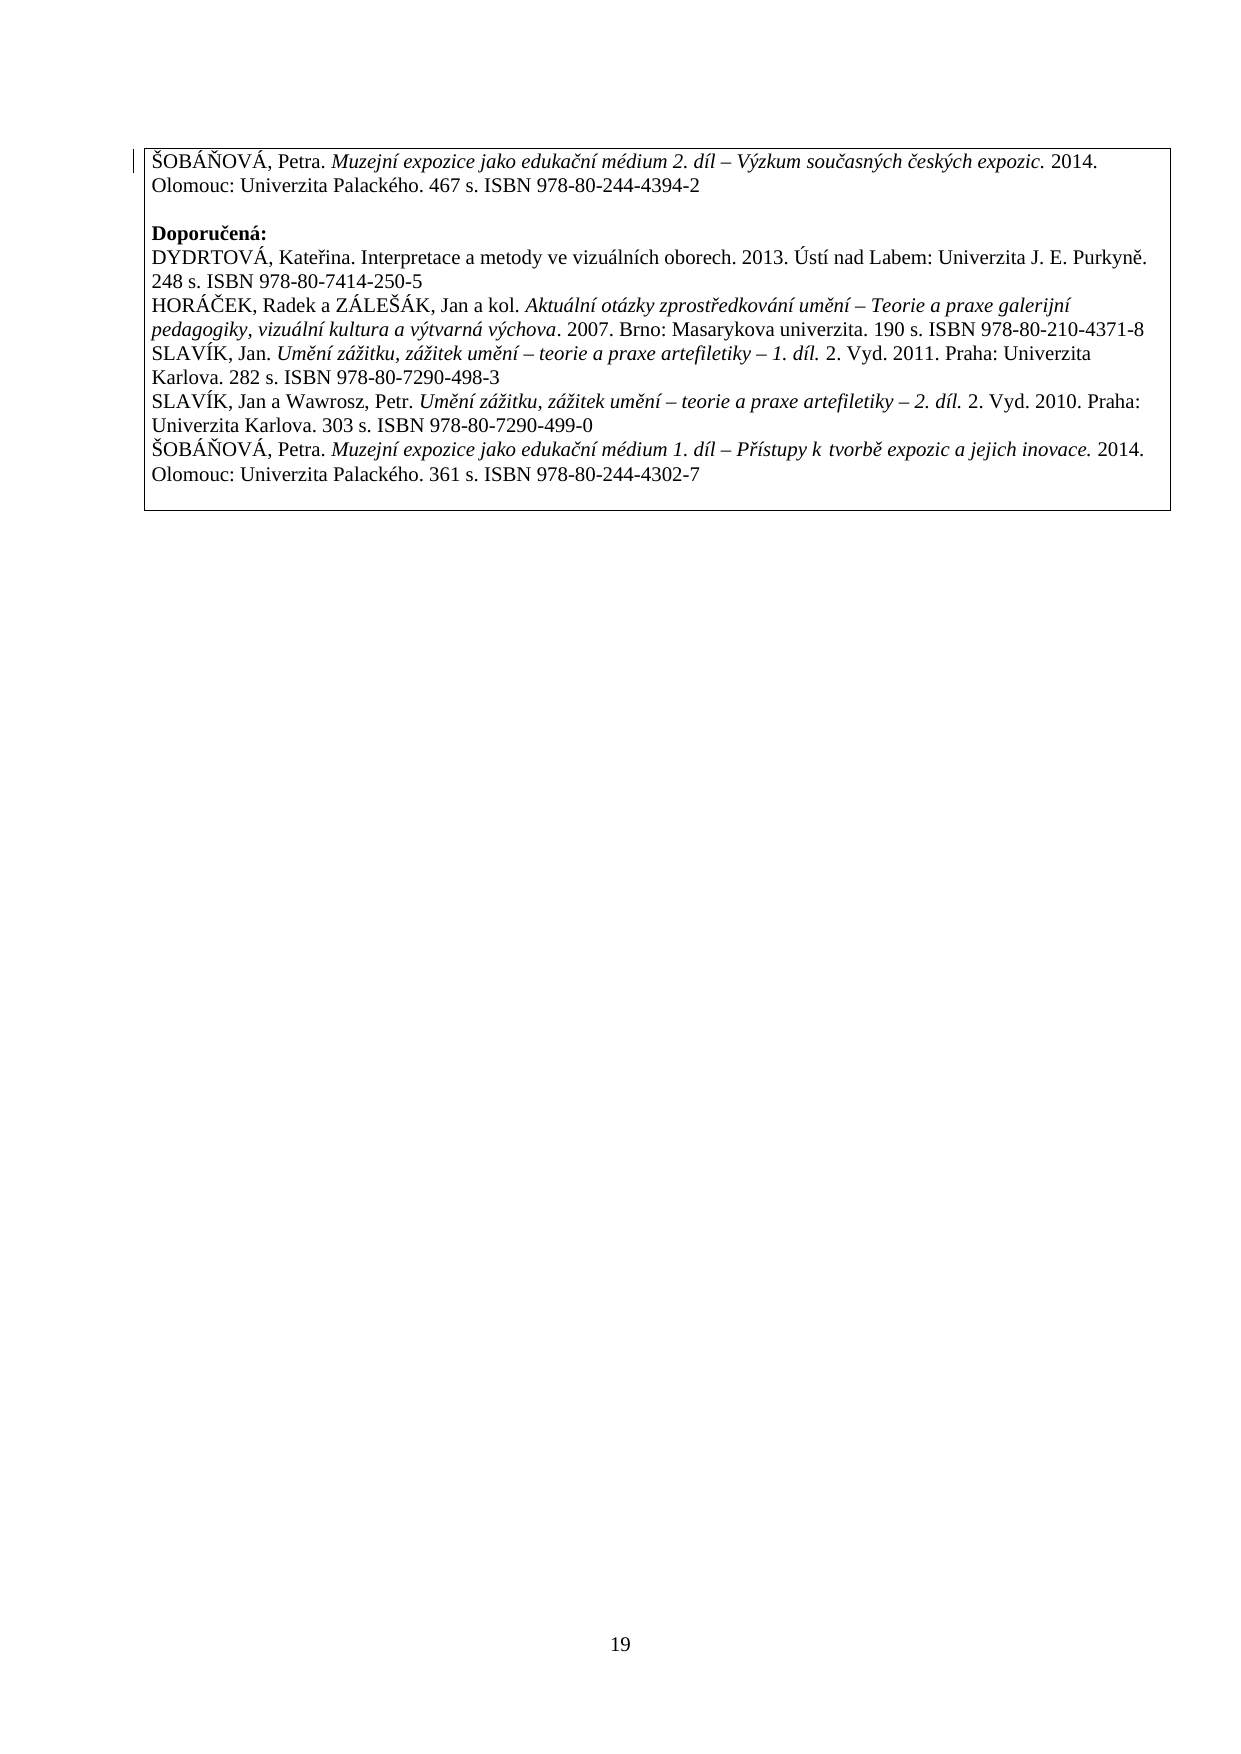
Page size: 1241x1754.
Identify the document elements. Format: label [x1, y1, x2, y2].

table_cell [145, 149, 1170, 509]
